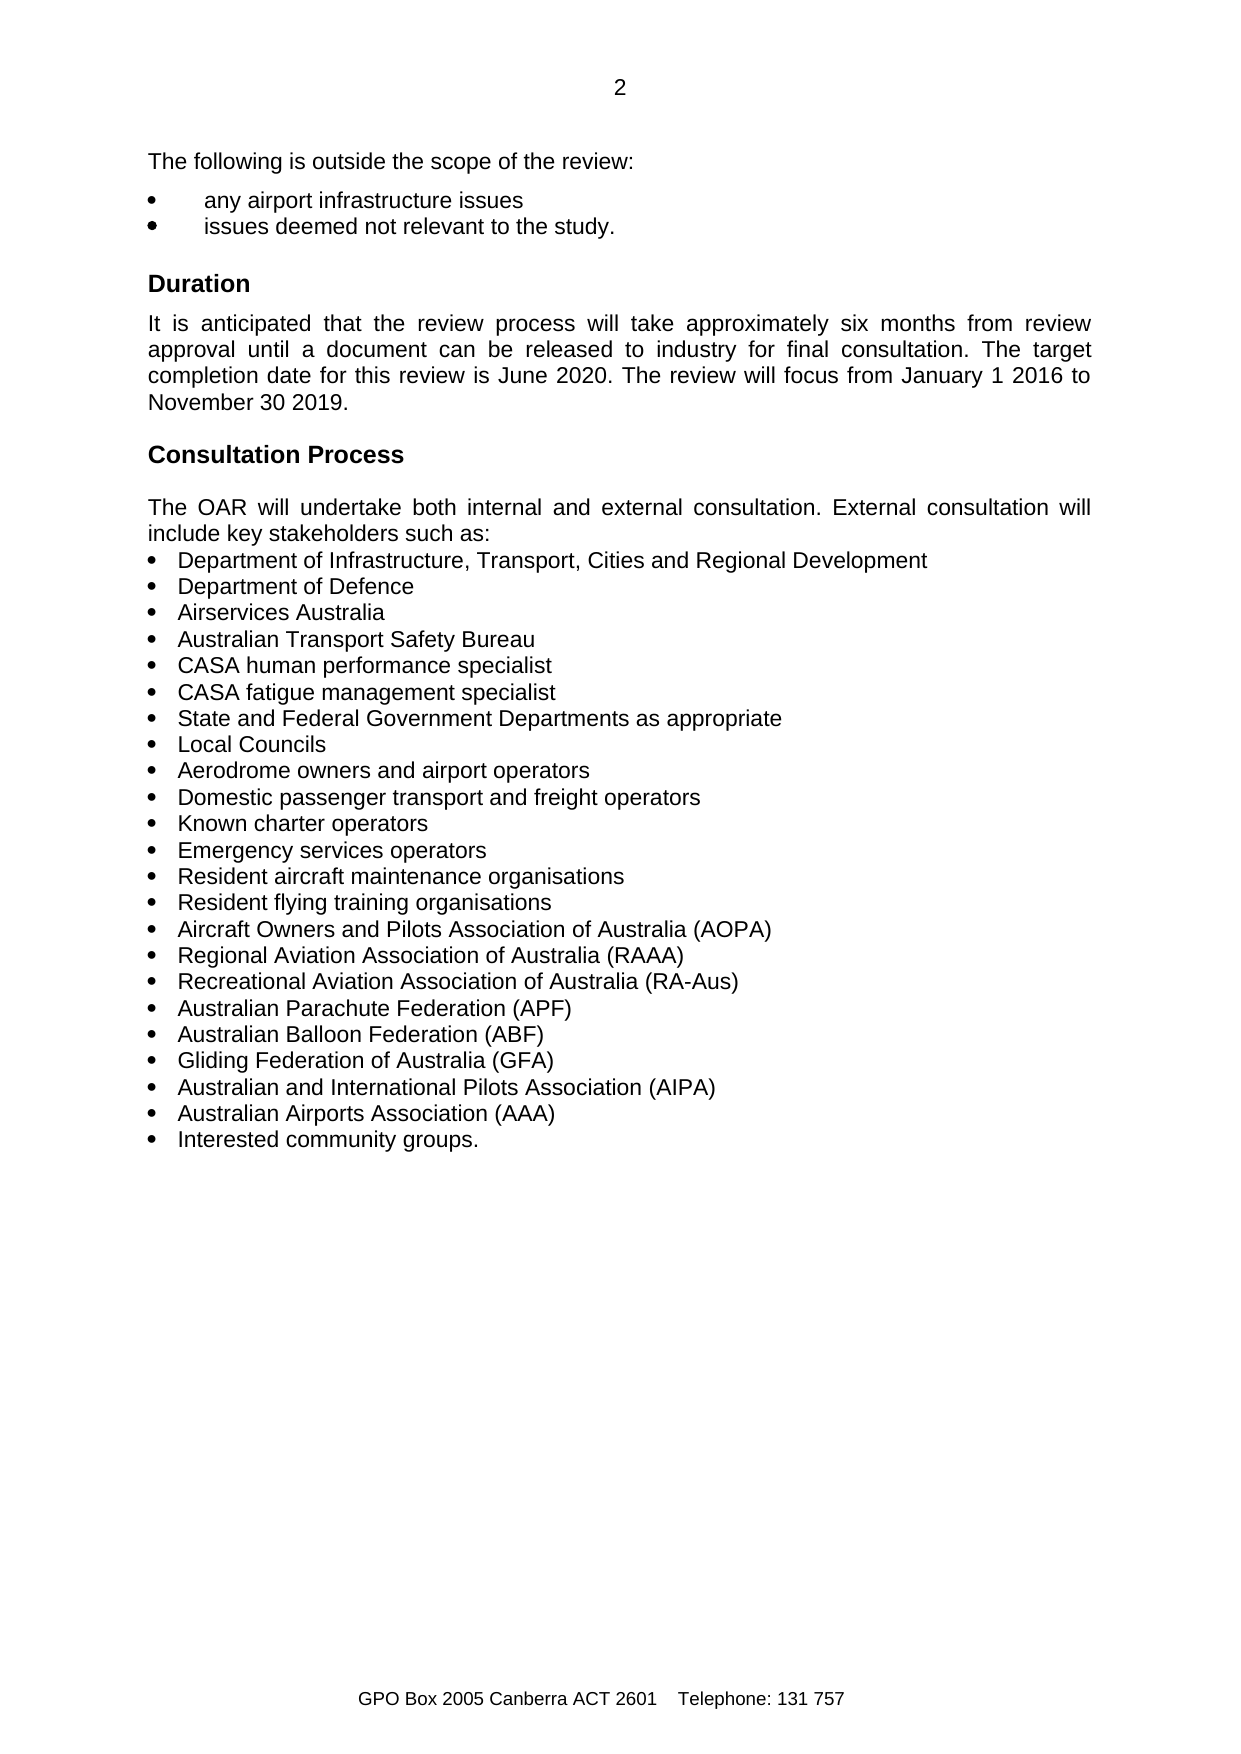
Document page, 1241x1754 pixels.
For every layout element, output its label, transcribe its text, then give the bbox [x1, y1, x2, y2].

list any airport infrastructure issues [148, 187, 1092, 213]
list issues deemed not relevant to the study. [148, 213, 1092, 240]
text The following is outside the scope of the review: [148, 148, 1092, 174]
list Recreational Aviation Association of Australia (RA-Aus) [148, 968, 1092, 995]
list Australian Parachute Federation (APF) [148, 995, 1092, 1021]
text It is anticipated that the review process will take approximately six months from review approval until a document can be released to industry for final consultation. The target completion date for this review is June 2020. The review will focus from January 1 2016 to November 30 2019. [148, 310, 1092, 415]
list Australian Transport Safety Bureau [148, 626, 1092, 652]
text Consultation Process [148, 440, 1092, 469]
list Aircraft Owners and Pilots Association of Australia (AOPA) [148, 916, 1092, 942]
list Gliding Federation of Australia (GFA) [148, 1047, 1092, 1074]
list Domestic passenger transport and freight operators [148, 784, 1092, 810]
text Duration [148, 268, 1092, 297]
list Department of Infrastructure, Transport, Cities and Regional Development [148, 547, 1092, 573]
list Local Councils [148, 731, 1092, 757]
list CASA fatigue management specialist [148, 678, 1092, 705]
list Resident flying training organisations [148, 889, 1092, 916]
list State and Federal Government Departments as appropriate [148, 705, 1092, 731]
list Interested community groups. [148, 1126, 1092, 1153]
list Emergency services operators [148, 837, 1092, 863]
list Resident aircraft maintenance organisations [148, 863, 1092, 889]
list Australian and International Pilots Association (AIPA) [148, 1074, 1092, 1100]
list Aerodrome owners and airport operators [148, 757, 1092, 784]
list Known charter operators [148, 810, 1092, 837]
list Regional Aviation Association of Australia (RAAA) [148, 942, 1092, 968]
list Airservices Australia [148, 599, 1092, 626]
list Australian Balloon Federation (ABF) [148, 1021, 1092, 1047]
list Department of Defence [148, 573, 1092, 599]
list CASA human performance specialist [148, 652, 1092, 678]
list Australian Airports Association (AAA) [148, 1100, 1092, 1126]
text The OAR will undertake both internal and external consultation. External consultation will include key stakeholders such as: [148, 494, 1092, 547]
